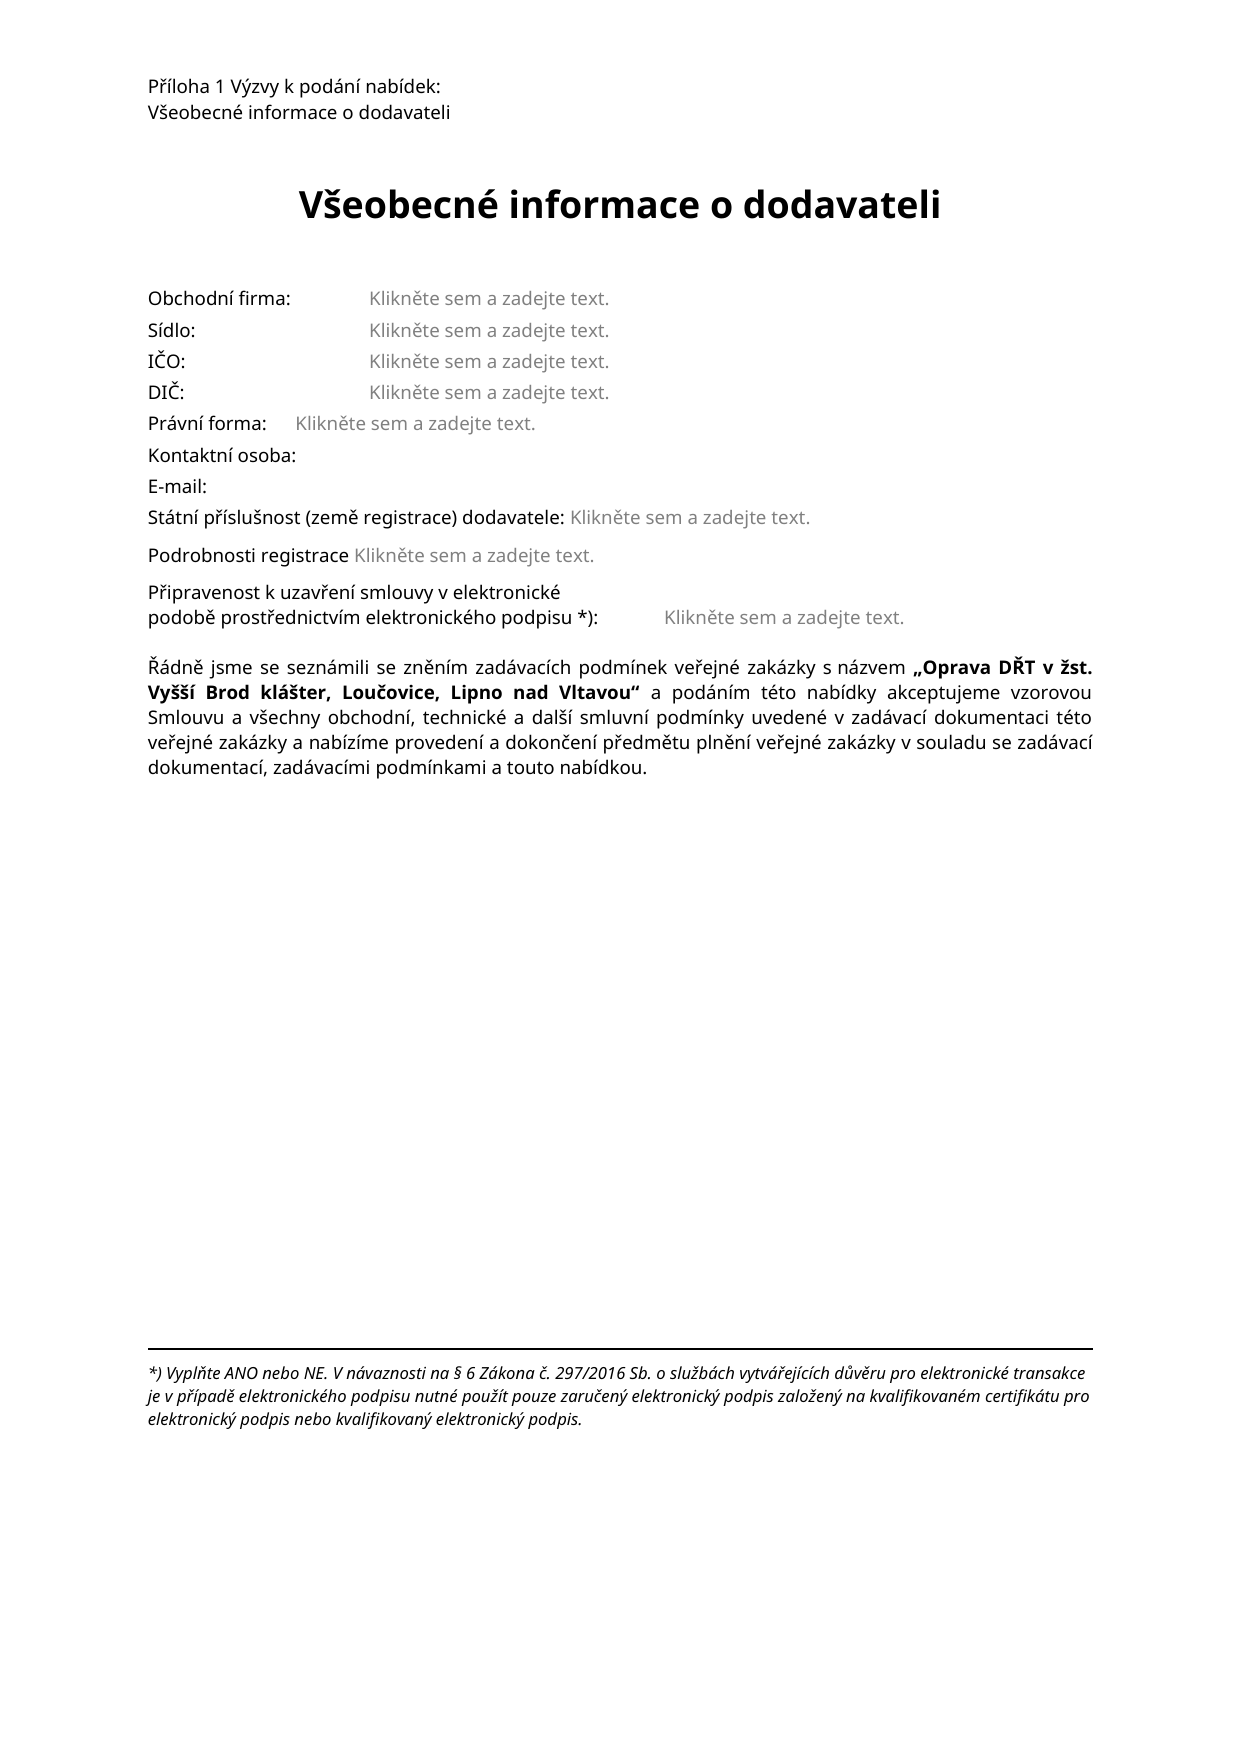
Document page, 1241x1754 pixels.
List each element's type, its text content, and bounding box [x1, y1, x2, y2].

text Kontaktní osoba: [148, 442, 1093, 467]
text E-mail: [148, 473, 1093, 498]
text podobě prostřednictvím elektronického podpisu *): [148, 604, 1093, 629]
text Sídlo: [148, 317, 1093, 342]
title Všeobecné informace o dodavateli [148, 178, 1093, 229]
text Připravenost k uzavření smlouvy v elektronické [148, 579, 1093, 604]
text Podrobnosti registrace [148, 542, 1093, 567]
text Státní příslušnost (země registrace) dodavatele: [148, 504, 1093, 529]
text *) Vyplňte ANO nebo NE. V návaznosti na § 6 Zákona č. 297/2016 Sb. o službách vytvářejících důvěru pro elektronické transakce je v případě elektronického podpisu nutné použít pouze zaručený elektronický podpis založený na kvalifikovaném certifikátu pro elektronický podpis nebo kvalifikovaný elektronický podpis. [148, 1362, 1093, 1430]
text Obchodní firma: [148, 286, 1093, 311]
text IČO: [148, 348, 1093, 373]
text Řádně jsme se seznámili se zněním zadávacích podmínek veřejné zakázky s názvem „Oprava DŘT v žst. Vyšší Brod klášter, Loučovice, Lipno nad Vltavou“ a podáním této nabídky akceptujeme vzorovou Smlouvu a všechny obchodní, technické a další smluvní podmínky uvedené v zadávací dokumentaci této veřejné zakázky a nabízíme provedení a dokončení předmětu plnění veřejné zakázky v souladu se zadávací dokumentací, zadávacími podmínkami a touto nabídkou. [148, 654, 1093, 779]
text Právní forma: [148, 411, 1093, 436]
text DIČ: [148, 379, 1093, 404]
